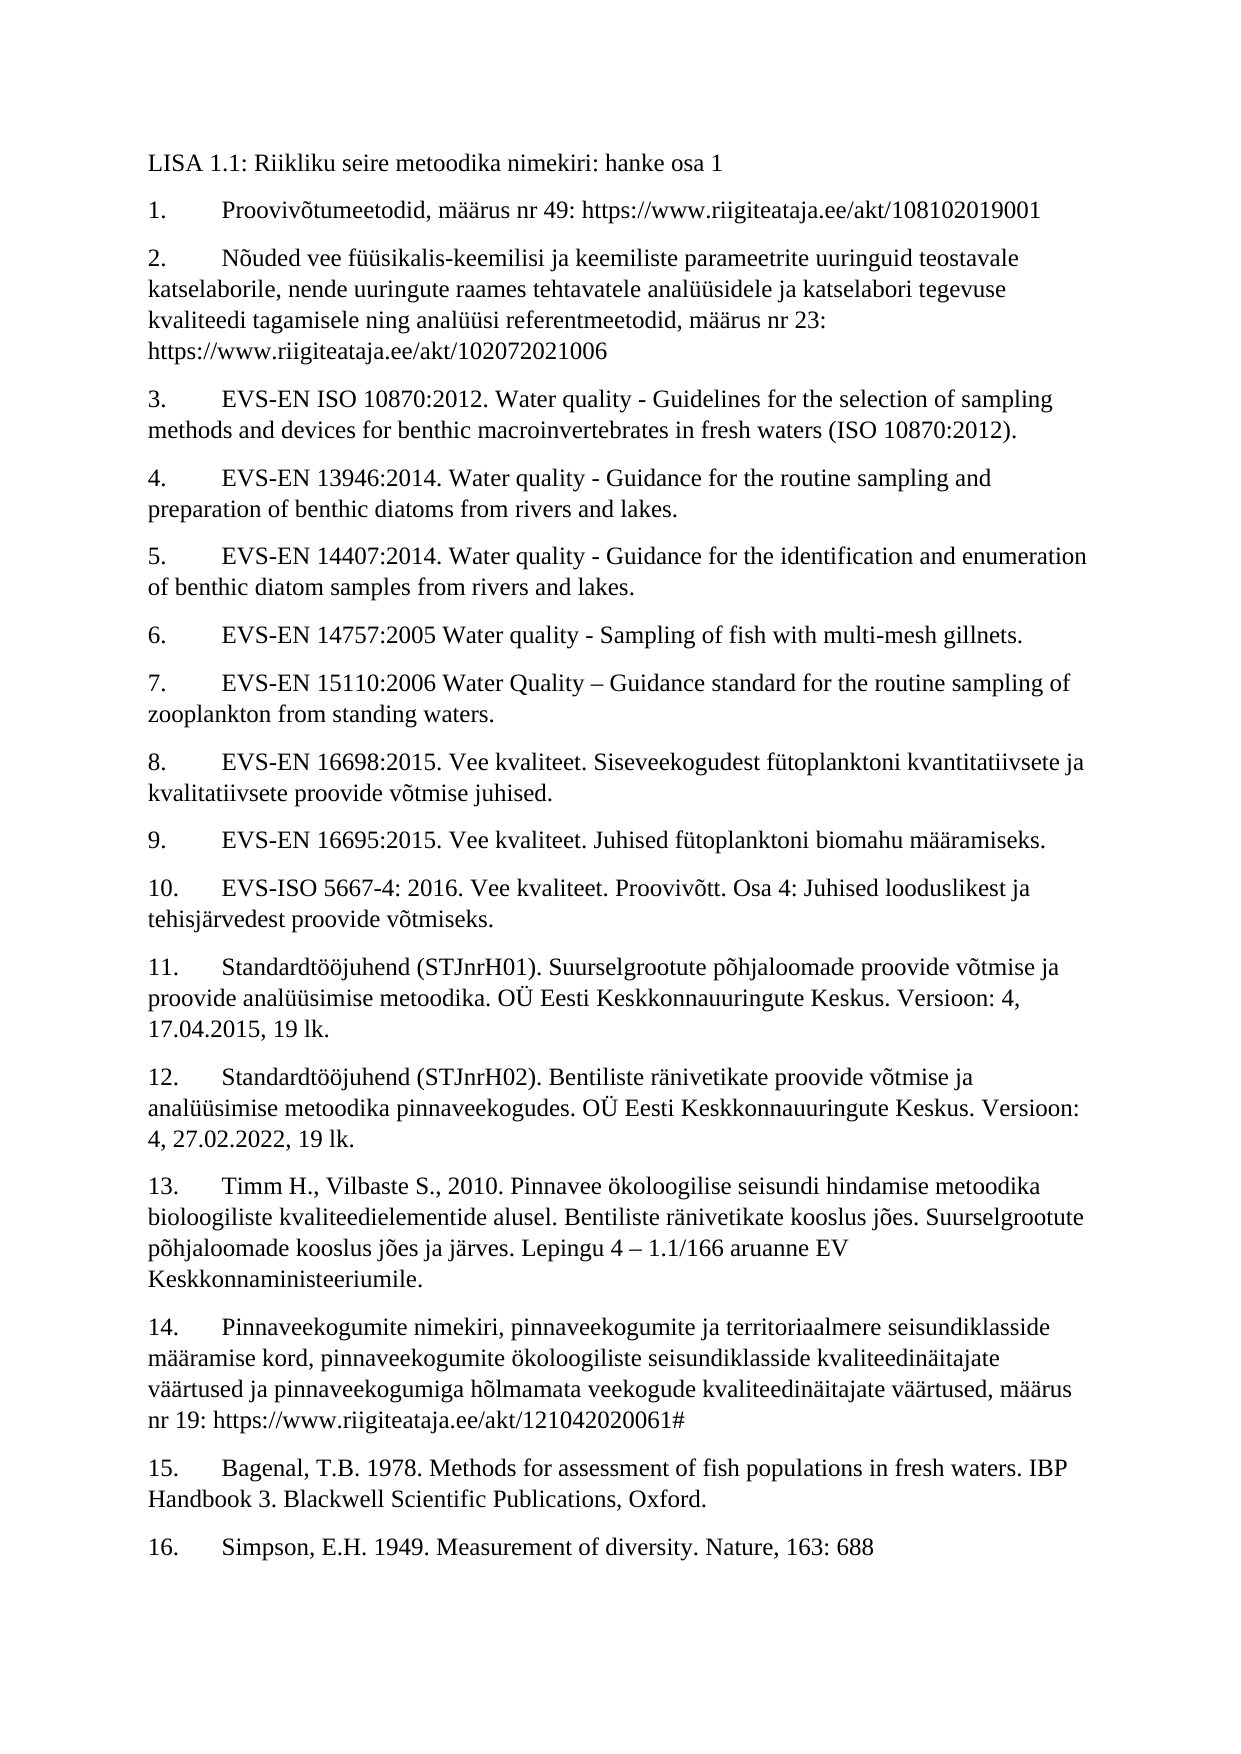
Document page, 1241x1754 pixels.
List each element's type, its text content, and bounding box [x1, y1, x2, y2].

text 14. Pinnaveekogumite nimekiri, pinnaveekogumite ja territoriaalmere seisundiklasside määramise kord, pinnaveekogumite ökoloogiliste seisundiklasside kvaliteedinäitajate väärtused ja pinnaveekogumiga hõlmamata veekogude kvaliteedinäitajate väärtused, määrus nr 19: https://www.riigiteataja.ee/akt/121042020061# [148, 1312, 1093, 1434]
text 12. Standardtööjuhend (STJnrH02). Bentiliste ränivetikate proovide võtmise ja analüüsimise metoodika pinnaveekogudes. OÜ Eesti Keskkonnauuringute Keskus. Versioon: 4, 27.02.2022, 19 lk. [148, 1062, 1093, 1152]
text 16. Simpson, E.H. 1949. Measurement of diversity. Nature, 163: 688 [148, 1532, 1093, 1561]
text 5. EVS-EN 14407:2014. Water quality - Guidance for the identification and enumeration of benthic diatom samples from rivers and lakes. [148, 541, 1093, 601]
text 2. Nõuded vee füüsikalis-keemilisi ja keemiliste parameetrite uuringuid teostavale katselaborile, nende uuringute raames tehtavatele analüüsidele ja katselabori tegevuse kvaliteedi tagamisele ning analüüsi referentmeetodid, määrus nr 23: https://www.riigiteataja.ee/akt/102072021006 [148, 243, 1093, 365]
text 7. EVS-EN 15110:2006 Water Quality – Guidance standard for the routine sampling of zooplankton from standing waters. [148, 668, 1093, 728]
text 11. Standardtööjuhend (STJnrH01). Suurselgrootute põhjaloomade proovide võtmise ja proovide analüüsimise metoodika. OÜ Eesti Keskkonnauuringute Keskus. Versioon: 4, 17.04.2015, 19 lk. [148, 952, 1093, 1043]
text 6. EVS-EN 14757:2005 Water quality - Sampling of fish with multi-mesh gillnets. [148, 620, 1093, 649]
text 3. EVS-EN ISO 10870:2012. Water quality - Guidelines for the selection of sampling methods and devices for benthic macroinvertebrates in fresh waters (ISO 10870:2012). [148, 384, 1093, 444]
text 13. Timm H., Vilbaste S., 2010. Pinnavee ökoloogilise seisundi hindamise metoodika bioloogiliste kvaliteedielementide alusel. Bentiliste ränivetikate kooslus jões. Suurselgrootute põhjaloomade kooslus jões ja järves. Lepingu 4 – 1.1/166 aruanne EV Keskkonnaministeeriumile. [148, 1171, 1093, 1293]
text 10. EVS-ISO 5667-4: 2016. Vee kvaliteet. Proovivõtt. Osa 4: Juhised looduslikest ja tehisjärvedest proovide võtmiseks. [148, 873, 1093, 933]
text 4. EVS-EN 13946:2014. Water quality - Guidance for the routine sampling and preparation of benthic diatoms from rivers and lakes. [148, 463, 1093, 522]
text 9. EVS-EN 16695:2015. Vee kvaliteet. Juhised fütoplanktoni biomahu määramiseks. [148, 825, 1093, 854]
text 8. EVS-EN 16698:2015. Vee kvaliteet. Siseveekogudest fütoplanktoni kvantitatiivsete ja kvalitatiivsete proovide võtmise juhised. [148, 747, 1093, 806]
text LISA 1.1: Riikliku seire metoodika nimekiri: hanke osa 1 [148, 148, 1093, 176]
text 15. Bagenal, T.B. 1978. Methods for assessment of fish populations in fresh waters. IBP Handbook 3. Blackwell Scientific Publications, Oxford. [148, 1453, 1093, 1513]
text 1. Proovivõtumeetodid, määrus nr 49: https://www.riigiteataja.ee/akt/108102019001 [148, 195, 1093, 224]
